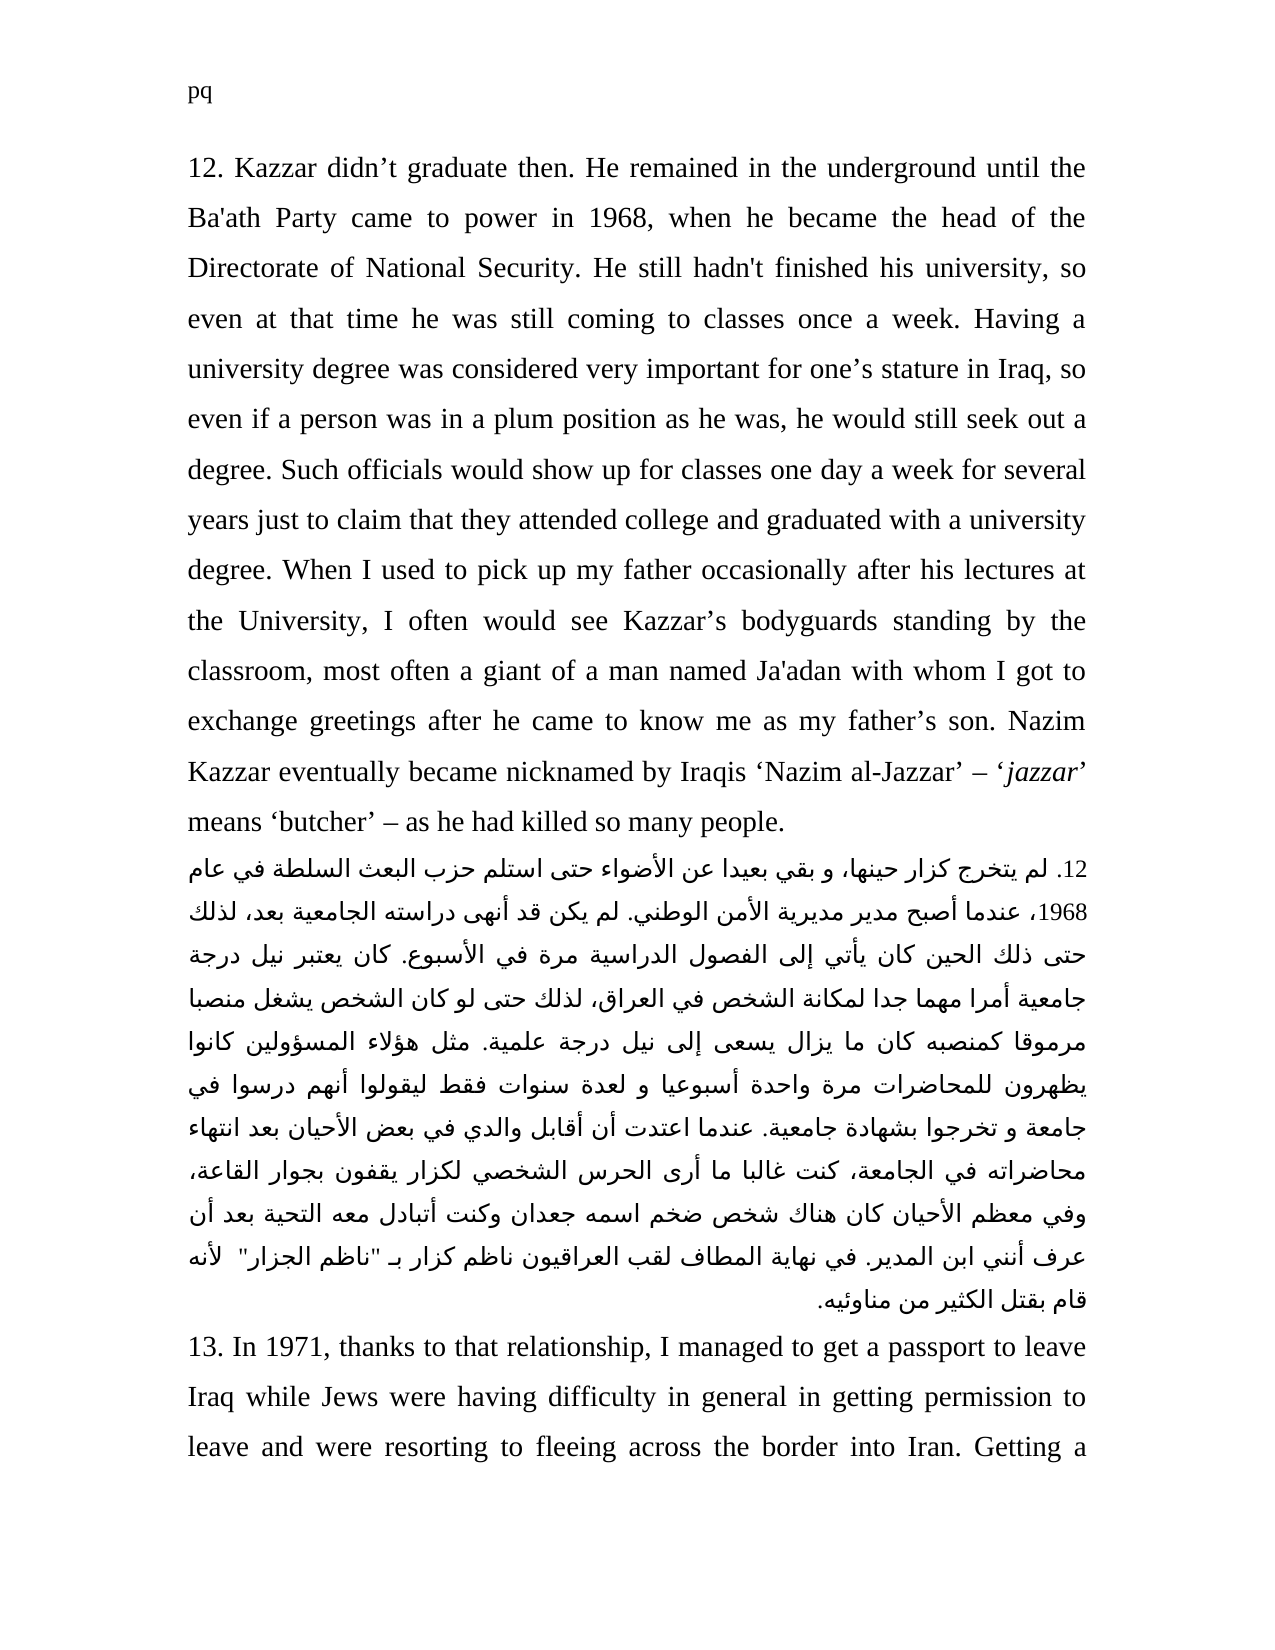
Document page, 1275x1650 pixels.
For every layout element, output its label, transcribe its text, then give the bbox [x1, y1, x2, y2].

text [187, 1329, 1087, 1463]
text 12. لم يتخرج كزار حينها، و بقي بعيدا عن الأضواء حتى استلم حزب البعث السلطة في عام 1968، عندما أصبح مدير مديرية الأمن الوطني. لم يكن قد أنهى دراسته الجامعية بعد، لذلك حتى ذلك الحين كان يأتي إلى الفصول الدراسية مرة في الأسبوع. كان يعتبر نيل درجة جامعية أمرا مهما جدا لمكانة الشخص في العراق، لذلك حتى لو كان الشخص يشغل منصبا مرموقا كمنصبه كان ما يزال يسعى إلى نيل درجة علمية. مثل هؤلاء المسؤولين كانوا يظهرون للمحاضرات مرة واحدة أسبوعيا و لعدة سنوات فقط ليقولوا أنهم درسوا في جامعة و تخرجوا بشهادة جامعية. عندما اعتدت أن أقابل والدي في بعض الأحيان بعد انتهاء محاضراته في الجامعة، كنت غالبا ما أرى الحرس الشخصي لكزار يقفون بجوار القاعة، وفي معظم الأحيان كان هناك شخص ضخم اسمه جعدان وكنت أتبادل معه التحية بعد أن عرف أنني ابن المدير. في نهاية المطاف لقب العراقيون ناظم كزار بـ "ناظم الجزار" لأنه قام بقتل الكثير من مناوئيه. [187, 854, 1087, 1314]
text 12. Kazzar didn’t graduate then. He remained in the underground until the Ba'ath Party came to power in 1968, when he became the head of the Directorate of National Security. He still hadn't finished his university, so even at that time he was still coming to classes once a week. Having a university degree was considered very important for one’s stature in Iraq, so even if a person was in a plum position as he was, he would still seek out a degree. Such officials would show up for classes one day a week for several years just to claim that they attended college and graduated with a university degree. When I used to pick up my father occasionally after his lectures at the University, I often would see Kazzar’s bodyguards standing by the classroom, most often a giant of a man named Ja'adan with whom I got to exchange greetings after he came to know me as my father’s son. Nazim Kazzar eventually became nicknamed by Iraqis ‘Nazim al-Jazzar’ – ‘jazzar’ means ‘butcher’ – as he had killed so many people. [187, 150, 1087, 838]
